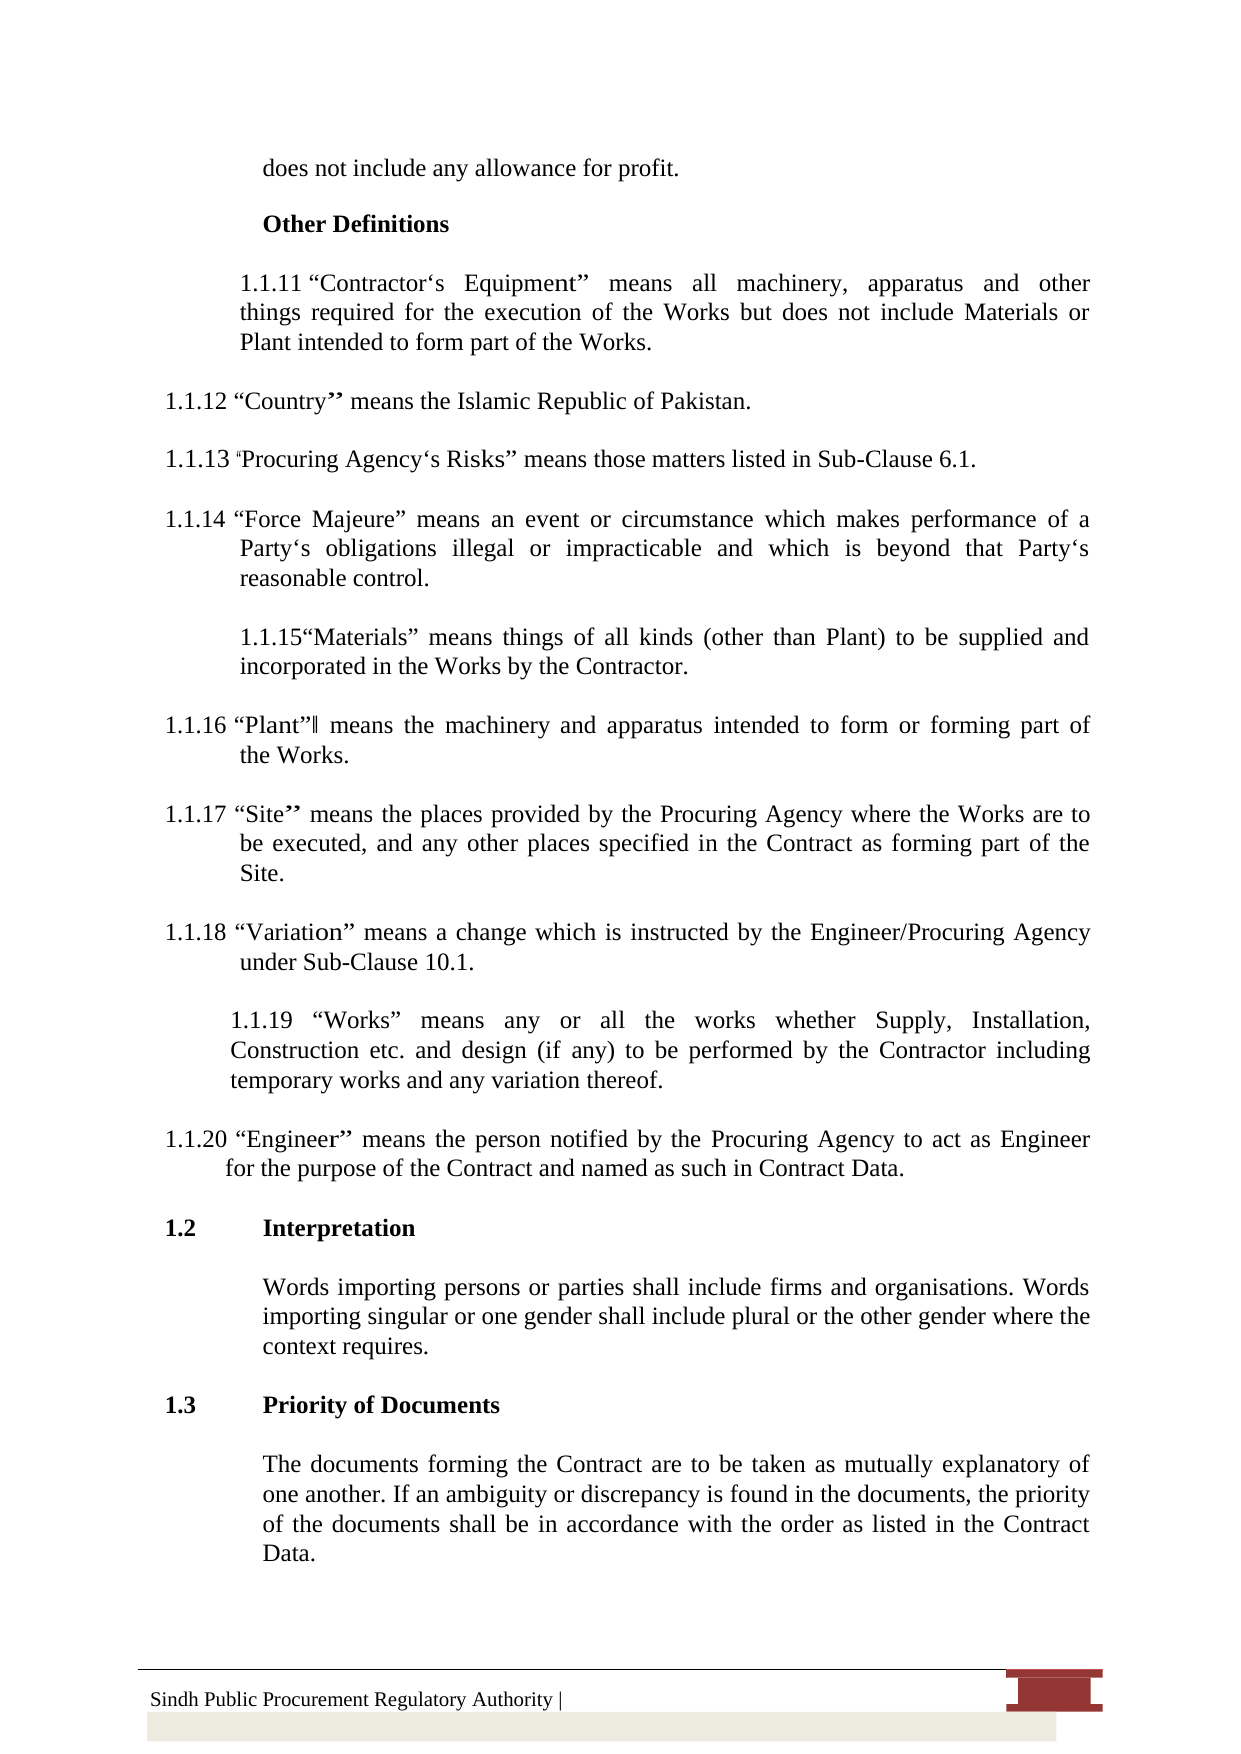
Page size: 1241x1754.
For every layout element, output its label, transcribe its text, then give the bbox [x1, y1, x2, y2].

list 1.1.18 “Variation” means a change which is instructed by the Engineer/Procuring Agency under Sub-Clause 10.1. [150, 917, 1091, 975]
list 1.1.16 “Plant”‖ means the machinery and apparatus intended to form or forming part of the Works. [150, 710, 1090, 769]
list 1.1.12 “Country” means the Islamic Republic of Pakistan. [127, 386, 1115, 414]
list 1.1.14 “Force Majeure” means an event or circumstance which makes performance of a Party‘s obligations illegal or impracticable and which is beyond that Party‘s reasonable control. [150, 504, 1090, 592]
list 1.1.20 “Engineer” means the person notified by the Procuring Agency to act as Engineer for the purpose of the Contract and named as such in Contract Data. [150, 1124, 1091, 1182]
list 1.1.15“Materials” means things of all kinds (other than Plant) to be supplied and incorporated in the Works by the Contractor. [164, 622, 1090, 680]
list 1.1.11 “Contractor‘s Equipment” means all machinery, apparatus and other things required for the execution of the Works but does not include Materials or Plant intended to form part of the Works. [164, 268, 1091, 356]
list 1.2 Interpretation [127, 1213, 1115, 1242]
text Other Definitions [262, 209, 1115, 238]
text does not include any allowance for profit. [262, 153, 1115, 182]
list 1.1.17 “Site” means the places provided by the Procuring Agency where the Works are to be executed, and any other places specified in the Contract as forming part of the Site. [150, 799, 1090, 887]
list 1.3 Priority of Documents [127, 1391, 1115, 1419]
text Words importing persons or parties shall include firms and organisations. Words importing singular or one gender shall include plural or the other gender where the context requires. [262, 1272, 1091, 1360]
text 1.1.13 “Procuring Agency‘s Risks” means those matters listed in Sub-Clause 6.1. [127, 443, 1115, 473]
list 1.1.19 “Works” means any or all the works whether Supply, Installation, Construction etc. and design (if any) to be performed by the Contractor including temporary works and any variation thereof. [164, 1006, 1091, 1093]
text The documents forming the Contract are to be taken as mutually explanatory of one another. If an ambiguity or discrepancy is found in the documents, the priority of the documents shall be in accordance with the order as listed in the Contract Data. [262, 1449, 1091, 1567]
